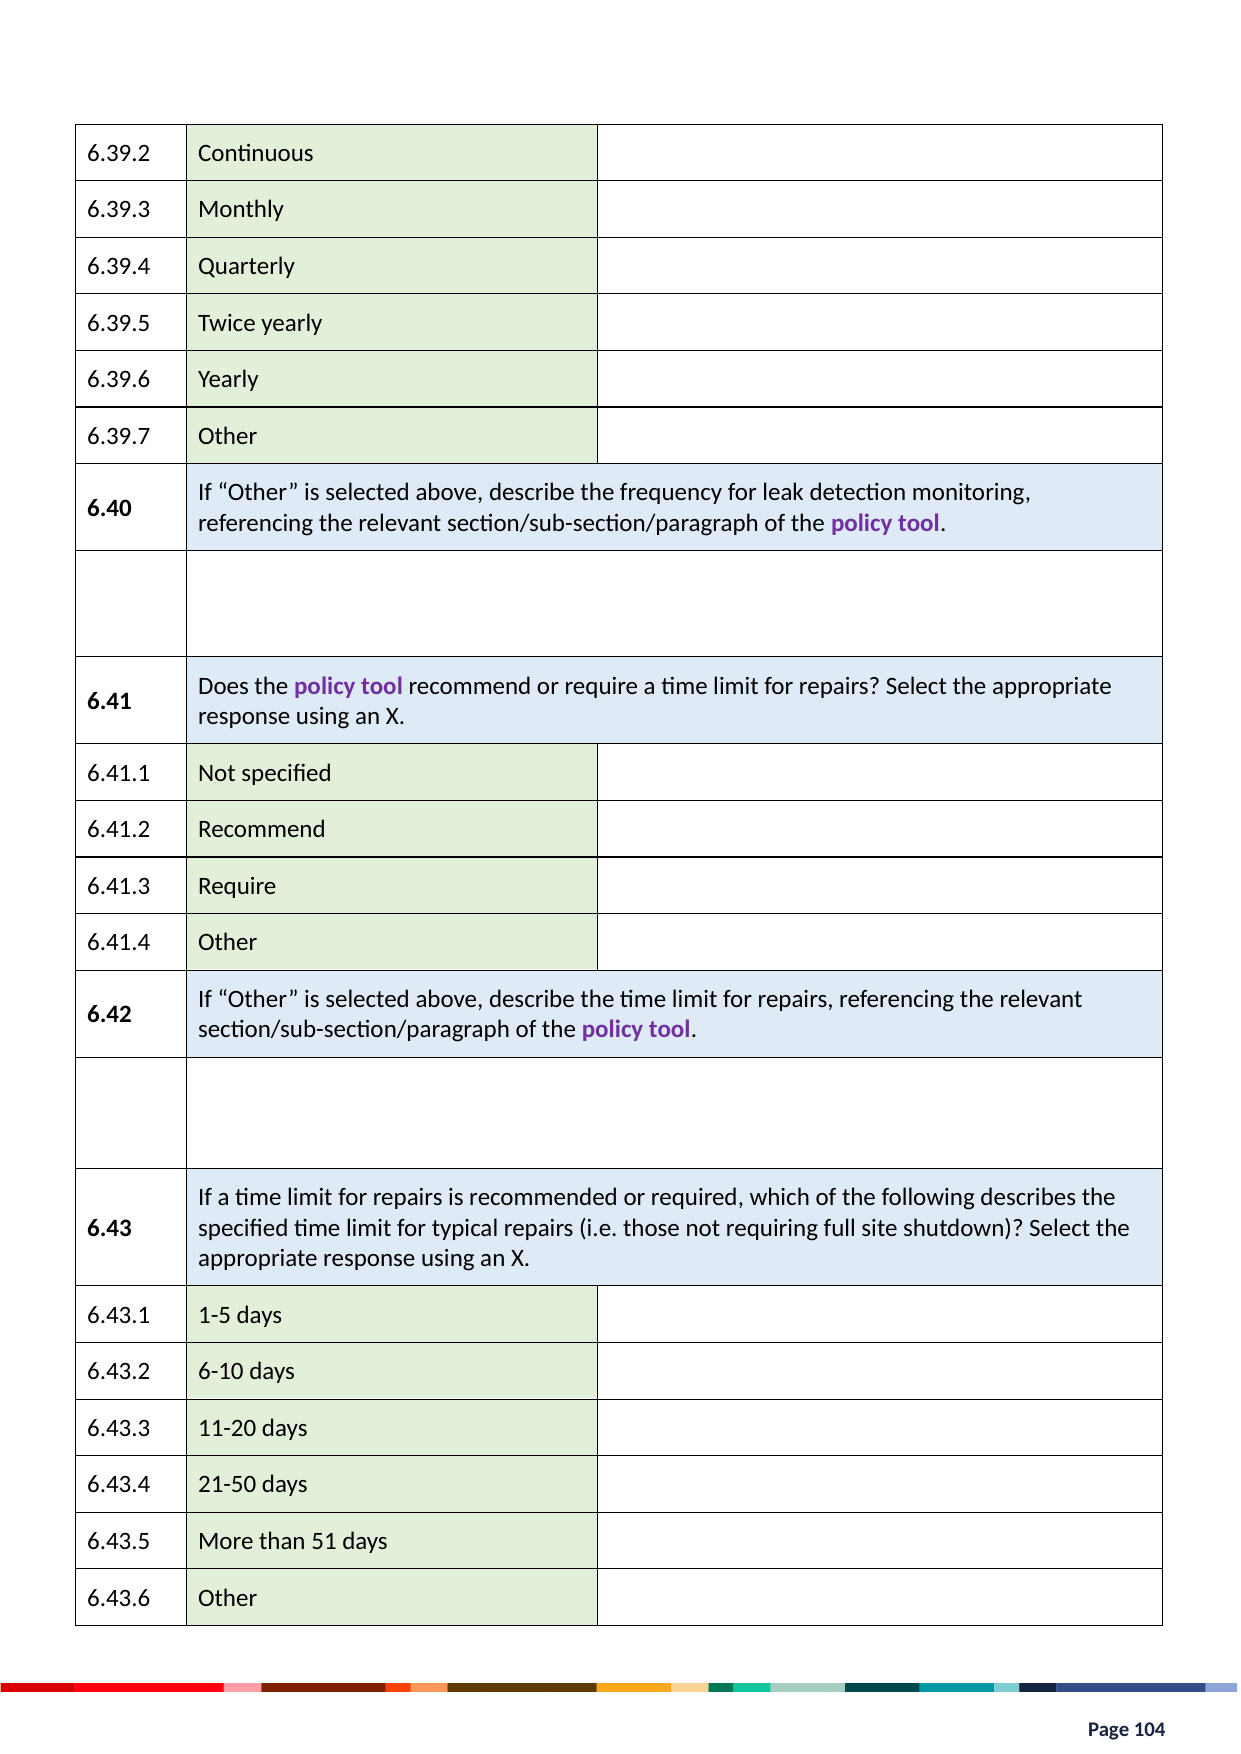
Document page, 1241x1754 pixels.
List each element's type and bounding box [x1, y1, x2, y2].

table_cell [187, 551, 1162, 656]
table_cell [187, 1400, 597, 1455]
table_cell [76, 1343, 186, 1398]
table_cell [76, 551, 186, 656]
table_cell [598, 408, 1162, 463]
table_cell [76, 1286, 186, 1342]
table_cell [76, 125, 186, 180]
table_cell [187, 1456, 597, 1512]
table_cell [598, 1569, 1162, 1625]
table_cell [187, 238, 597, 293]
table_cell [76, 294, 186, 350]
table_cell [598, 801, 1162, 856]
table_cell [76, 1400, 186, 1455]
picture [0, 1683, 1236, 1692]
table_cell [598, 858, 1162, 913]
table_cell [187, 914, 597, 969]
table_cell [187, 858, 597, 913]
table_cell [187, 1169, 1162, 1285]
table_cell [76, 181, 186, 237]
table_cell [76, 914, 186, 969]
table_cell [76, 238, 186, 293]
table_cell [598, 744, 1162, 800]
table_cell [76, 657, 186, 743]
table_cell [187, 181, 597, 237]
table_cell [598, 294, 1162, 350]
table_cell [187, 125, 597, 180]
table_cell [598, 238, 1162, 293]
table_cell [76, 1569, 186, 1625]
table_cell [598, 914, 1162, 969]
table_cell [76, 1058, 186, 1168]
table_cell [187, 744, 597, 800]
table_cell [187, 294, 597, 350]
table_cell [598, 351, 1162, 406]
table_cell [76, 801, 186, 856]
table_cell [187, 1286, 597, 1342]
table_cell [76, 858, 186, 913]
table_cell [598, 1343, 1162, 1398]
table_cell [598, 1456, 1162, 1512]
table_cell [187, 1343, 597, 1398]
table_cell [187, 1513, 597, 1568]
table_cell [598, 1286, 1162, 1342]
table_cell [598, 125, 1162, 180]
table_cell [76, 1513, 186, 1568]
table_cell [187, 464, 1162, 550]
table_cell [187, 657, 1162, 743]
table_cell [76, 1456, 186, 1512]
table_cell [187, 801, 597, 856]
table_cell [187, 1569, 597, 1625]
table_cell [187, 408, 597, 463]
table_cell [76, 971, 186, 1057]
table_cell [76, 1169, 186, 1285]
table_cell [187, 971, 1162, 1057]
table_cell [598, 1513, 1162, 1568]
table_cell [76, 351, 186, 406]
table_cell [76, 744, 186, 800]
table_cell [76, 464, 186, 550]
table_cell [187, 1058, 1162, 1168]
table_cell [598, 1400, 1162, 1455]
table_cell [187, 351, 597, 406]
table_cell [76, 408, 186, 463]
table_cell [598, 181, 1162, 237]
